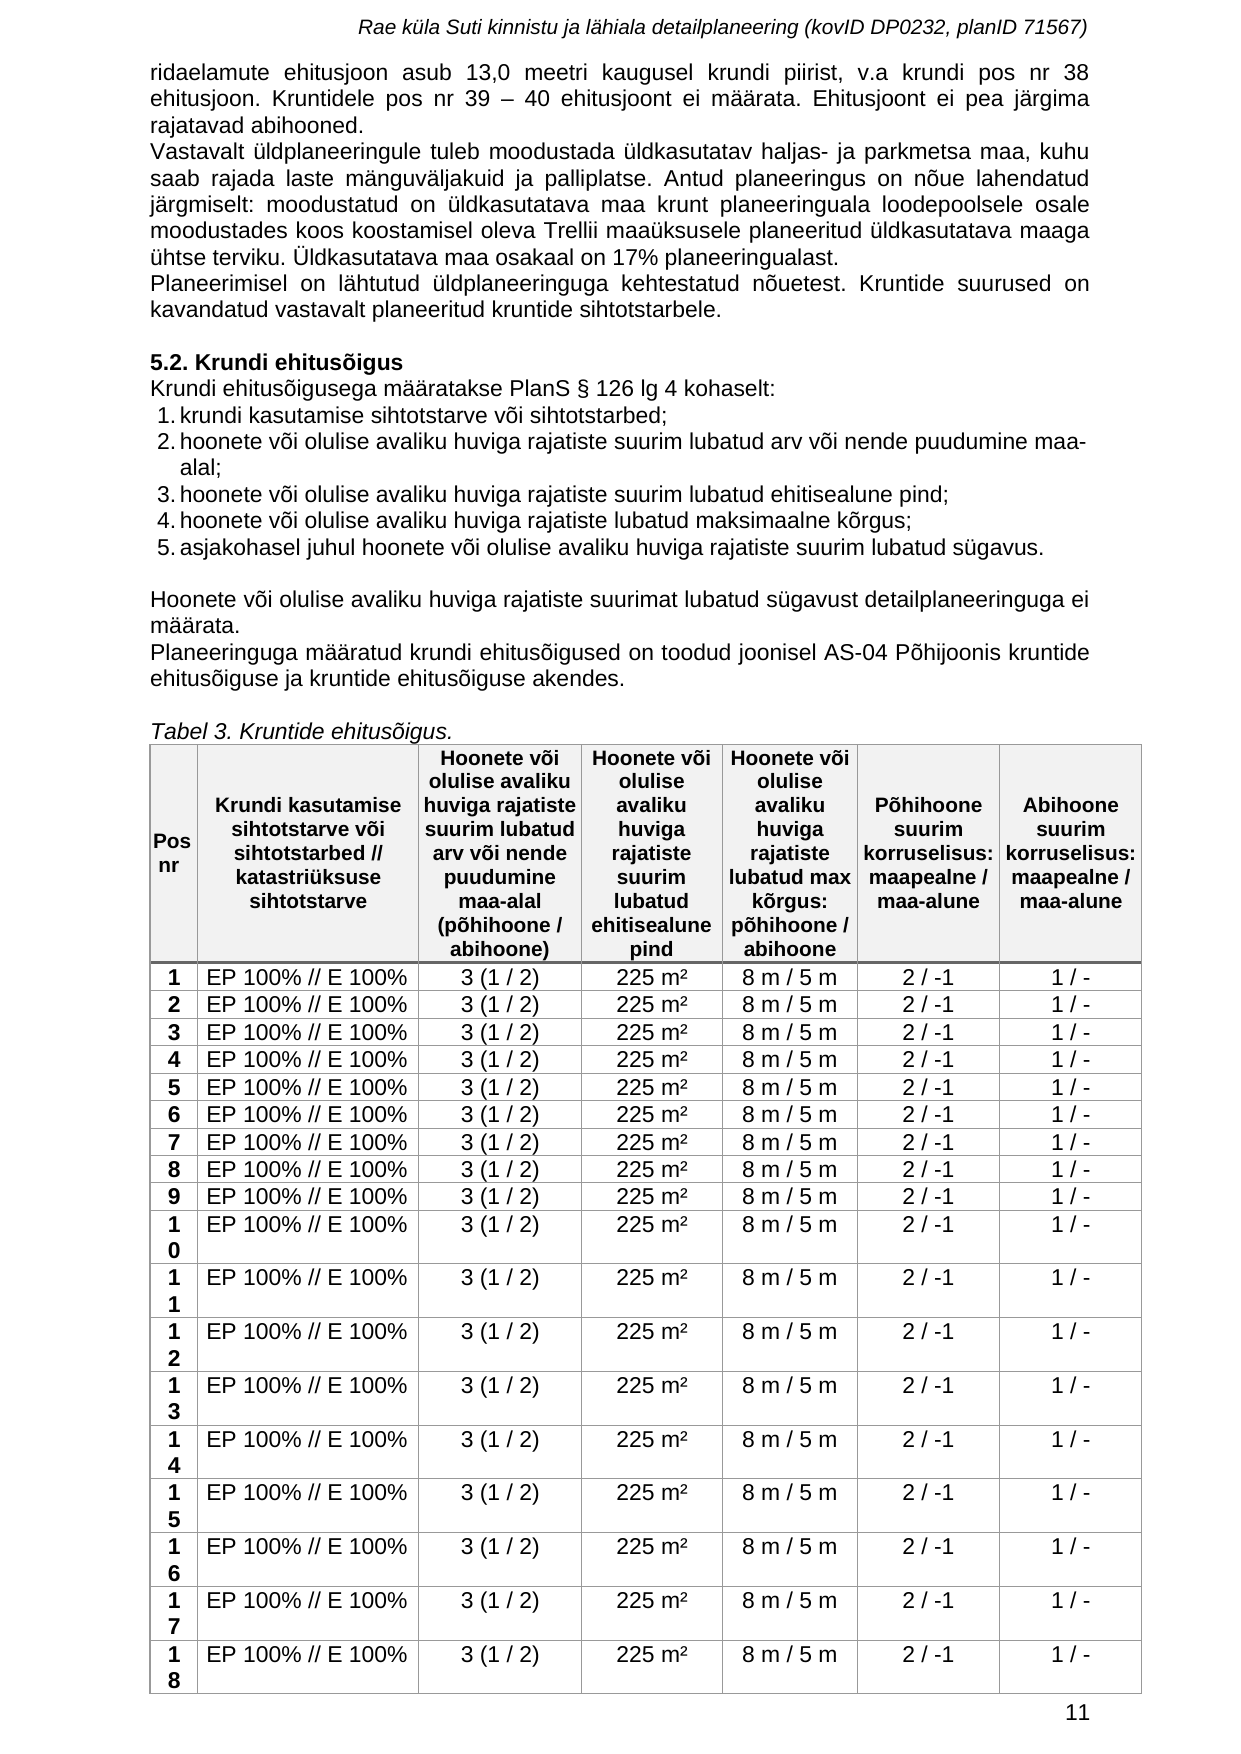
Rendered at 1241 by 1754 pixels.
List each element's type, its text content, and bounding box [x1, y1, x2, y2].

table_cell 3 (1 / 2) [419, 1211, 581, 1263]
table_header Põhihoone suurim korruselisus: maapealne / maa-alune [858, 745, 999, 961]
table_cell 2 / -1 [858, 1264, 999, 1317]
table_cell 8 m / 5 m [723, 1587, 857, 1639]
table_cell 225 m² [582, 1372, 722, 1424]
table_header Pos nr [151, 745, 197, 961]
table_cell 3 (1 / 2) [419, 1101, 581, 1127]
table_cell EP 100% // E 100% [198, 1129, 418, 1155]
table_cell 3 (1 / 2) [419, 1264, 581, 1317]
table_cell 11 [151, 1264, 197, 1317]
table_cell 8 m / 5 m [723, 1183, 857, 1209]
table_cell 2 / -1 [858, 1046, 999, 1073]
table_cell EP 100% // E 100% [198, 1533, 418, 1586]
table_cell 3 (1 / 2) [419, 1587, 581, 1639]
table_cell 3 [151, 1019, 197, 1045]
table_cell 15 [151, 1479, 197, 1532]
table_cell 17 [151, 1587, 197, 1639]
table_cell 8 m / 5 m [723, 1046, 857, 1073]
table_cell 3 (1 / 2) [419, 991, 581, 1018]
table_cell 225 m² [582, 1533, 722, 1586]
table_cell 7 [151, 1129, 197, 1155]
table_cell 225 m² [582, 1318, 722, 1371]
table_cell 2 / -1 [858, 1129, 999, 1155]
text Planeeringuga määratud krundi ehitusõigused on toodud joonisel AS-04 Põhijoonis kruntide ehitusõiguse ja kruntide ehitusõiguse akendes. [150, 639, 1090, 692]
table_cell 1 [151, 964, 197, 990]
table_cell 16 [151, 1533, 197, 1586]
table_cell 1 / - [1000, 1641, 1141, 1693]
table_cell 3 (1 / 2) [419, 1046, 581, 1073]
table_cell 9 [151, 1183, 197, 1209]
table_cell 2 / -1 [858, 1019, 999, 1045]
text Vastavalt üldplaneeringule tuleb moodustada üldkasutatav haljas- ja parkmetsa maa, kuhu saab rajada laste mänguväljakuid ja palliplatse. Antud planeeringus on nõue lahendatud järgmiselt: moodustatud on üldkasutatava maa krunt planeeringuala loodepoolsele osale moodustades koos koostamisel oleva Trellii maaüksusele planeeritud üldkasutatava maaga ühtse terviku. Üldkasutatava maa osakaal on 17% planeeringualast. [150, 138, 1090, 270]
table_cell 6 [151, 1101, 197, 1127]
table_cell 1 / - [1000, 1479, 1141, 1532]
table_cell EP 100% // E 100% [198, 1156, 418, 1182]
table_cell EP 100% // E 100% [198, 1641, 418, 1693]
table_cell 2 / -1 [858, 991, 999, 1018]
table_cell 2 / -1 [858, 1211, 999, 1263]
table_cell 225 m² [582, 1156, 722, 1182]
table_cell EP 100% // E 100% [198, 1046, 418, 1073]
table_cell EP 100% // E 100% [198, 1264, 418, 1317]
table_cell 3 (1 / 2) [419, 1533, 581, 1586]
table_header Hoonete või olulise avaliku huviga rajatiste suurim lubatud ehitisealune pind [582, 745, 722, 961]
table_cell 13 [151, 1372, 197, 1424]
table_cell 225 m² [582, 1264, 722, 1317]
table_cell EP 100% // E 100% [198, 1183, 418, 1209]
table_header Hoonete või olulise avaliku huviga rajatiste suurim lubatud arv või nende puudumine maa-alal (põhihoone / abihoone) [419, 745, 581, 961]
table_cell 225 m² [582, 1019, 722, 1045]
table_cell 1 / - [1000, 1156, 1141, 1182]
table_cell 2 / -1 [858, 1156, 999, 1182]
table_cell 1 / - [1000, 1183, 1141, 1209]
table_header Abihoone suurim korruselisus: maapealne / maa-alune [1000, 745, 1141, 961]
table_cell 2 / -1 [858, 1372, 999, 1424]
table_cell 1 / - [1000, 1533, 1141, 1586]
table_cell 10 [151, 1211, 197, 1263]
table_cell 2 / -1 [858, 1101, 999, 1127]
table_cell 8 m / 5 m [723, 1533, 857, 1586]
table_cell 5 [151, 1074, 197, 1100]
table_cell 225 m² [582, 1587, 722, 1639]
table_cell 2 / -1 [858, 1479, 999, 1532]
table_cell EP 100% // E 100% [198, 1019, 418, 1045]
table_cell 8 m / 5 m [723, 1426, 857, 1478]
table_cell 1 / - [1000, 1318, 1141, 1371]
table_cell 3 (1 / 2) [419, 1372, 581, 1424]
table_cell 3 (1 / 2) [419, 1183, 581, 1209]
table_cell 225 m² [582, 1211, 722, 1263]
table_cell 3 (1 / 2) [419, 1129, 581, 1155]
table_cell 1 / - [1000, 991, 1141, 1018]
table_cell 225 m² [582, 1129, 722, 1155]
table_cell 8 m / 5 m [723, 991, 857, 1018]
table_cell 225 m² [582, 1183, 722, 1209]
table_cell 3 (1 / 2) [419, 964, 581, 990]
table_cell 3 (1 / 2) [419, 1426, 581, 1478]
table_cell 8 m / 5 m [723, 1641, 857, 1693]
list hoonete või olulise avaliku huviga rajatiste suurim lubatud arv või nende puudumine maa-alal; [157, 428, 1104, 481]
table_cell 2 / -1 [858, 1074, 999, 1100]
list hoonete või olulise avaliku huviga rajatiste suurim lubatud ehitisealune pind; [157, 481, 1090, 507]
table_cell 225 m² [582, 1641, 722, 1693]
table_cell 2 [151, 991, 197, 1018]
table_cell 8 [151, 1156, 197, 1182]
table_cell EP 100% // E 100% [198, 1211, 418, 1263]
table_cell 1 / - [1000, 1019, 1141, 1045]
table_cell 4 [151, 1046, 197, 1073]
table_cell 8 m / 5 m [723, 1156, 857, 1182]
table_cell 8 m / 5 m [723, 1129, 857, 1155]
table_cell EP 100% // E 100% [198, 1074, 418, 1100]
text Tabel 3. Kruntide ehitusõigus. [150, 718, 1090, 744]
list asjakohasel juhul hoonete või olulise avaliku huviga rajatiste suurim lubatud sügavus. [157, 533, 1090, 560]
table_cell 225 m² [582, 1426, 722, 1478]
table_cell 2 / -1 [858, 1641, 999, 1693]
table_cell 8 m / 5 m [723, 1101, 857, 1127]
table_cell EP 100% // E 100% [198, 1587, 418, 1639]
table_cell 8 m / 5 m [723, 1372, 857, 1424]
table_cell 2 / -1 [858, 1318, 999, 1371]
table_cell 3 (1 / 2) [419, 1019, 581, 1045]
table_cell EP 100% // E 100% [198, 964, 418, 990]
table_cell 1 / - [1000, 1587, 1141, 1639]
table_cell 1 / - [1000, 1046, 1141, 1073]
text Krundi ehitusõigusega määratakse PlanS § 126 lg 4 kohaselt: [150, 375, 1090, 402]
table_cell 2 / -1 [858, 1533, 999, 1586]
table_cell 8 m / 5 m [723, 1074, 857, 1100]
table_cell 1 / - [1000, 1372, 1141, 1424]
table_cell 1 / - [1000, 1211, 1141, 1263]
list hoonete või olulise avaliku huviga rajatiste lubatud maksimaalne kõrgus; [157, 507, 1090, 533]
table_header Krundi kasutamise sihtotstarve või sihtotstarbed // katastriüksuse sihtotstarve [198, 745, 418, 961]
table_cell EP 100% // E 100% [198, 1426, 418, 1478]
table_cell 225 m² [582, 1046, 722, 1073]
table_cell 2 / -1 [858, 964, 999, 990]
table_cell 3 (1 / 2) [419, 1074, 581, 1100]
table_cell EP 100% // E 100% [198, 1318, 418, 1371]
table_cell 18 [151, 1641, 197, 1693]
subtitle Krundi ehitusõigus [150, 349, 1090, 375]
table_cell 1 / - [1000, 1101, 1141, 1127]
table_cell 225 m² [582, 1479, 722, 1532]
table_cell 8 m / 5 m [723, 1211, 857, 1263]
table_cell 8 m / 5 m [723, 1019, 857, 1045]
table_cell 225 m² [582, 1101, 722, 1127]
table_cell EP 100% // E 100% [198, 1101, 418, 1127]
table_cell 2 / -1 [858, 1426, 999, 1478]
table_cell 1 / - [1000, 1129, 1141, 1155]
text Planeerimisel on lähtutud üldplaneeringuga kehtestatud nõuetest. Kruntide suurused on kavandatud vastavalt planeeritud kruntide sihtotstarbele. [150, 270, 1090, 323]
table_cell EP 100% // E 100% [198, 991, 418, 1018]
table_cell 8 m / 5 m [723, 964, 857, 990]
table_cell 1 / - [1000, 1264, 1141, 1317]
list krundi kasutamise sihtotstarve või sihtotstarbed; [157, 402, 1090, 428]
table_cell 3 (1 / 2) [419, 1479, 581, 1532]
table_cell EP 100% // E 100% [198, 1372, 418, 1424]
table_cell 225 m² [582, 964, 722, 990]
table_cell 3 (1 / 2) [419, 1641, 581, 1693]
table_cell 8 m / 5 m [723, 1264, 857, 1317]
table_cell 14 [151, 1426, 197, 1478]
table_cell 3 (1 / 2) [419, 1318, 581, 1371]
table_cell 1 / - [1000, 1426, 1141, 1478]
table_cell 1 / - [1000, 1074, 1141, 1100]
text Hoonete või olulise avaliku huviga rajatiste suurimat lubatud sügavust detailplaneeringuga ei määrata. [150, 586, 1090, 639]
table_cell 8 m / 5 m [723, 1318, 857, 1371]
table_cell 8 m / 5 m [723, 1479, 857, 1532]
table_cell 12 [151, 1318, 197, 1371]
table_cell 1 / - [1000, 964, 1141, 990]
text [150, 59, 1090, 138]
table_cell 2 / -1 [858, 1183, 999, 1209]
table_cell 225 m² [582, 991, 722, 1018]
table_cell 3 (1 / 2) [419, 1156, 581, 1182]
table_cell 2 / -1 [858, 1587, 999, 1639]
table_cell 225 m² [582, 1074, 722, 1100]
table_cell EP 100% // E 100% [198, 1479, 418, 1532]
table_header Hoonete või olulise avaliku huviga rajatiste lubatud max kõrgus: põhihoone / abihoone [723, 745, 857, 961]
